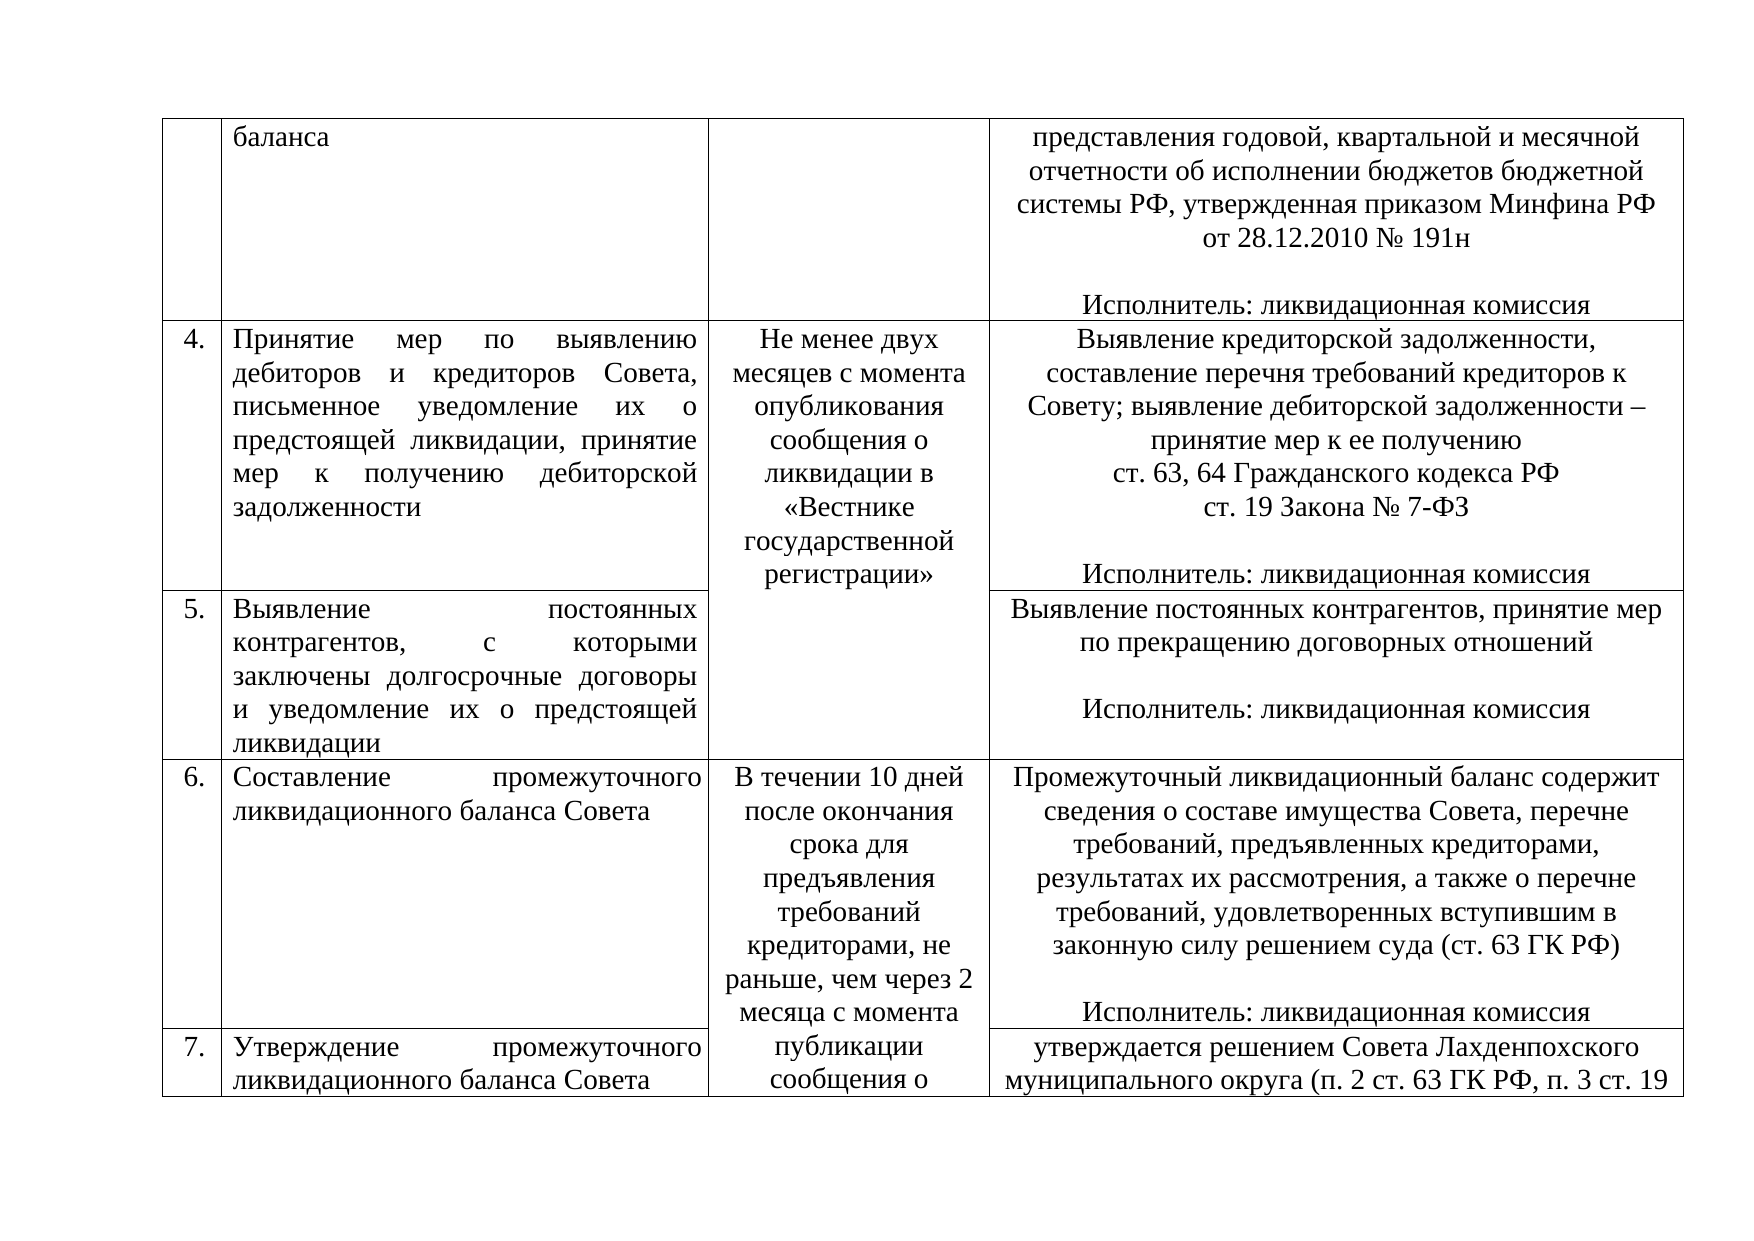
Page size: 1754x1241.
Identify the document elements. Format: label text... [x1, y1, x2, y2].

table_cell Не менее двух месяцев с момента опубликования сообщения о ликвидации в «Вестнике государственной регистрации» [709, 321, 989, 758]
table_cell В течении 10 дней после окончания срока для предъявления требований кредиторами, не раньше, чем через 2 месяца с момента публикации сообщения о ликвидации в журнале «Вестник государственной регистрации» [709, 760, 989, 1096]
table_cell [709, 119, 989, 320]
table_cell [222, 119, 708, 320]
table_cell Выявление постоянных контрагентов, с которыми заключены долгосрочные договоры и уведомление их о предстоящей ликвидации [222, 591, 708, 758]
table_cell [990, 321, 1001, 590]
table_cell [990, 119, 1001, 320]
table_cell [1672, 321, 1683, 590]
table_cell 5. [163, 591, 221, 758]
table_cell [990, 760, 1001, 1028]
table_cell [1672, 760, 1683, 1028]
table_cell Составление промежуточного ликвидационного баланса Совета [222, 760, 708, 1028]
table_cell Выявление постоянных контрагентов, принятие мер по прекращению договорных отношений Исполнитель: ликвидационная комиссия [990, 591, 1683, 758]
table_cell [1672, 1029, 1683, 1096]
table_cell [222, 1029, 708, 1096]
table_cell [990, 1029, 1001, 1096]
table_cell 6. [163, 760, 221, 1028]
table_cell 7. [163, 1029, 221, 1096]
table_cell 3. [163, 119, 221, 320]
table_cell Принятие мер по выявлению дебиторов и кредиторов Совета, письменное уведомление их о предстоящей ликвидации, принятие мер к получению дебиторской задолженности [222, 321, 708, 590]
table_cell 4. [163, 321, 221, 590]
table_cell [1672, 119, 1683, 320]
